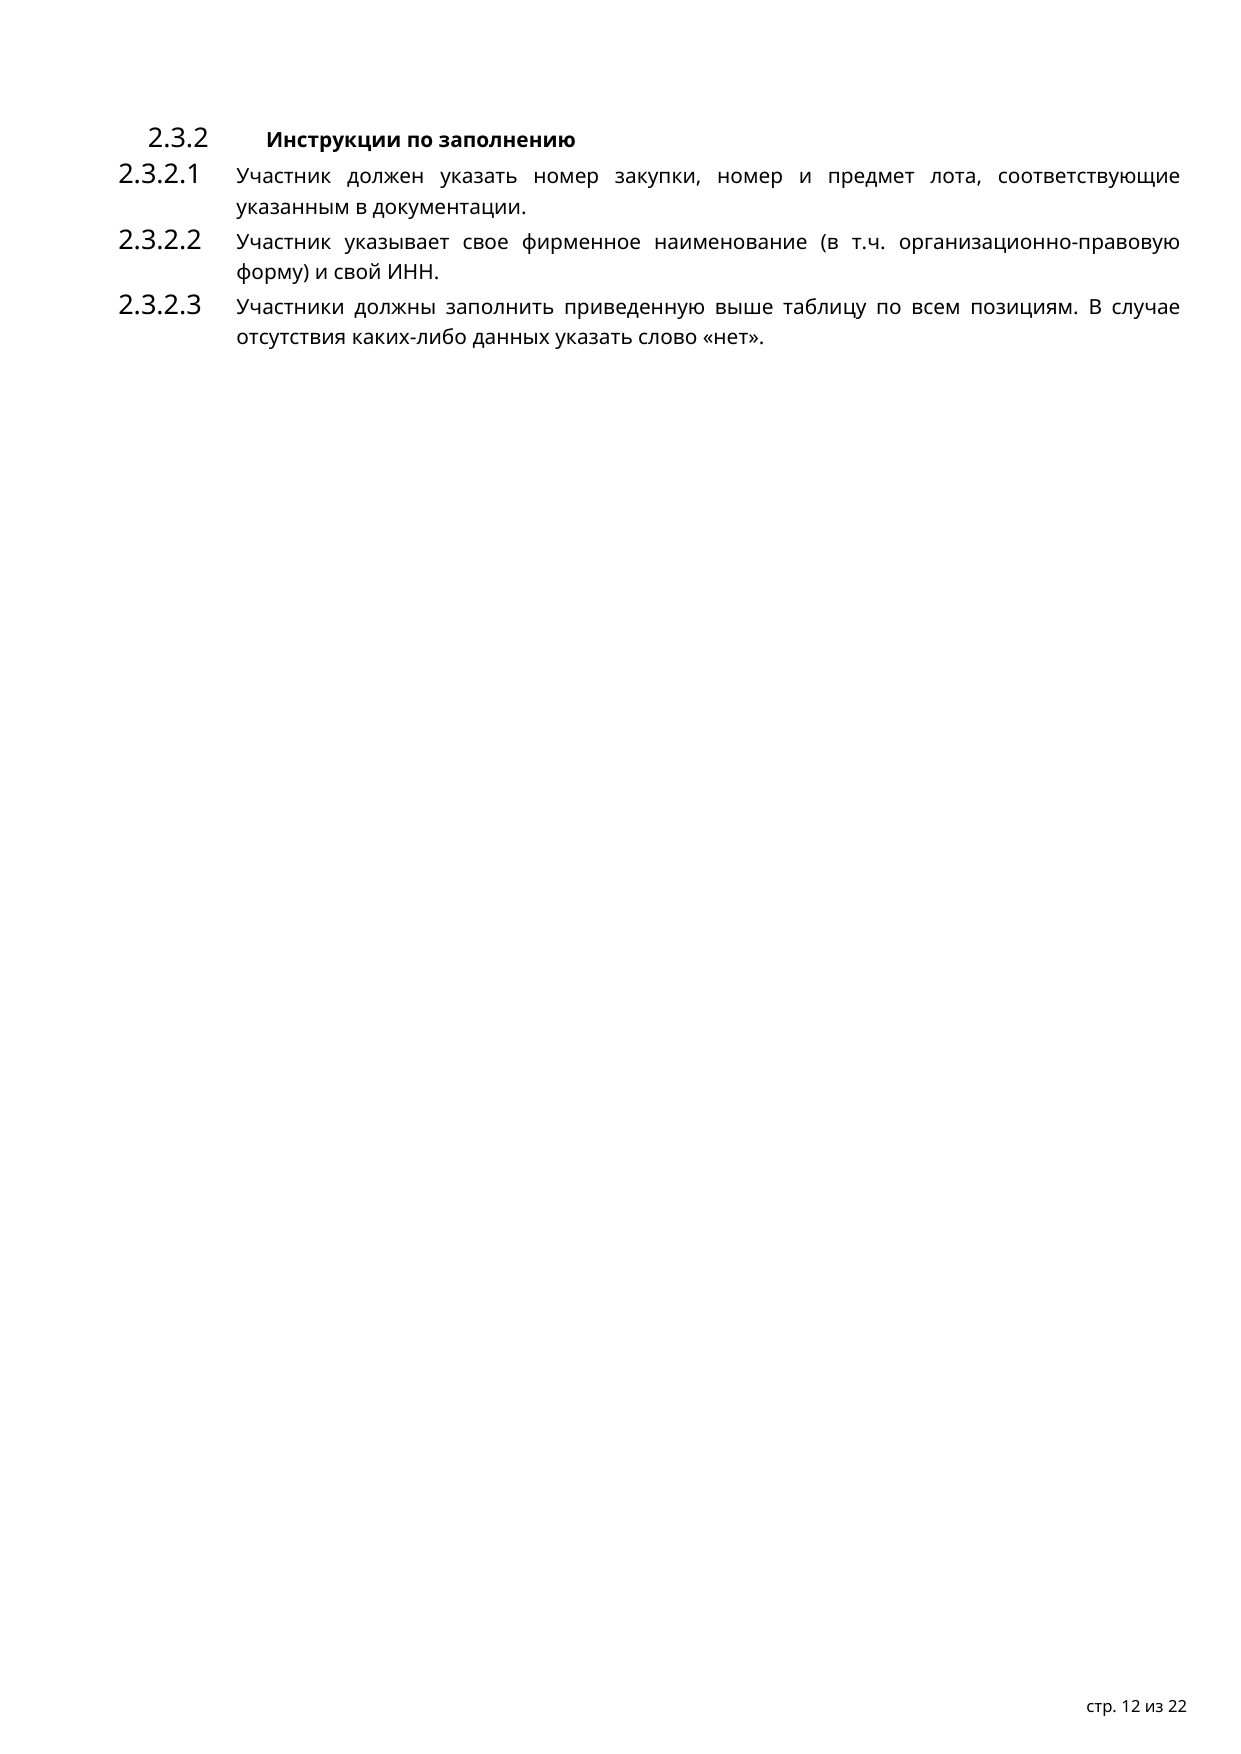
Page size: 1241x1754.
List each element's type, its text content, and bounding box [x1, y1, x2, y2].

text Участник должен указать номер закупки, номер и предмет лота, соответствующие указанным в документации. [118, 155, 1181, 220]
text Участники должны заполнить приведенную выше таблицу по всем позициям. В случае отсутствия каких-либо данных указать слово «нет». [118, 286, 1181, 351]
text Инструкции по заполнению [148, 118, 1181, 155]
text Участник указывает свое фирменное наименование (в т.ч. организационно-правовую форму) и свой ИНН. [118, 220, 1181, 286]
